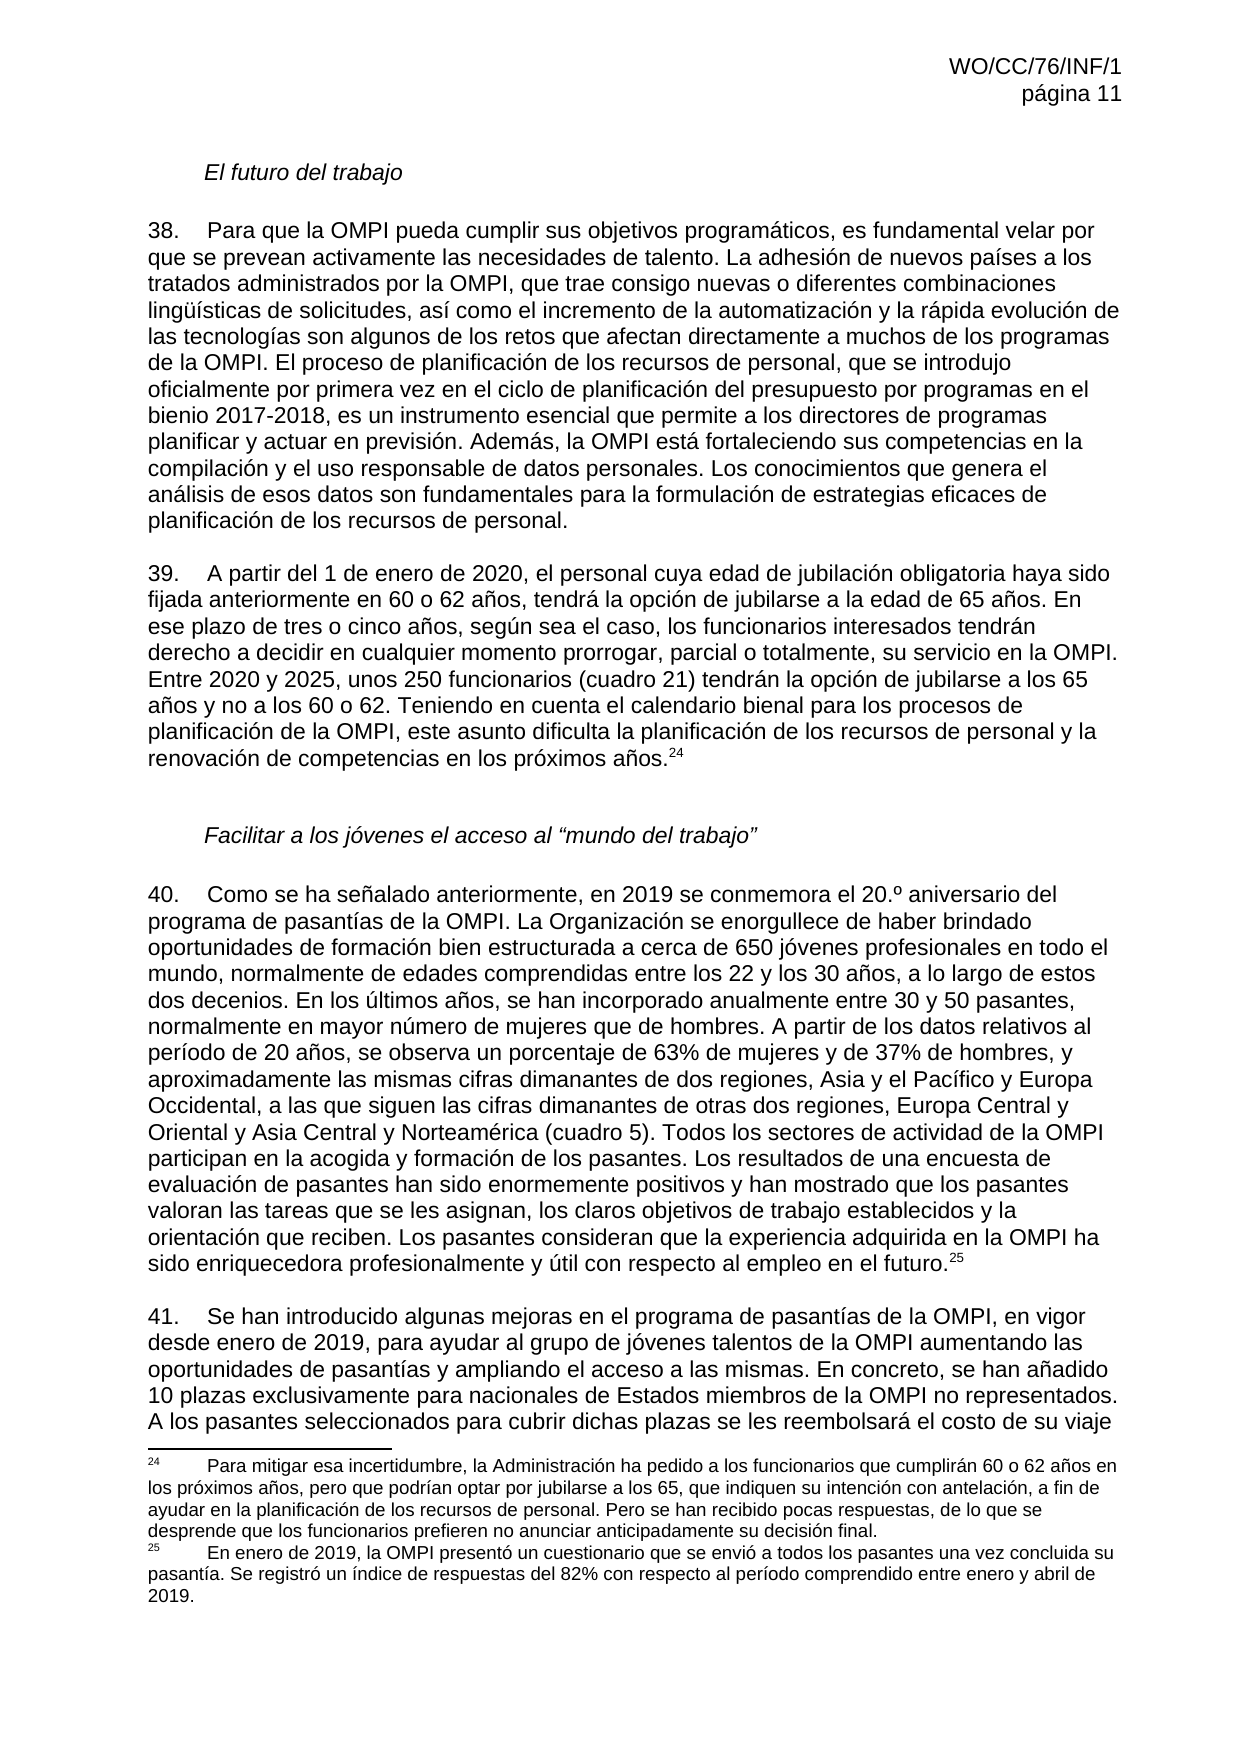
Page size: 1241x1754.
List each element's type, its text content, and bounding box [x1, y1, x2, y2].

subtitle Facilitar a los jóvenes el acceso al “mundo del trabajo” [204, 822, 1122, 849]
subtitle El futuro del trabajo [204, 158, 1122, 185]
list Para que la OMPI pueda cumplir sus objetivos programáticos, es fundamental velar por que se prevean activamente las necesidades de talento. La adhesión de nuevos países a los tratados administrados por la OMPI, que trae consigo nuevas o diferentes combinaciones lingüísticas de solicitudes, así como el incremento de la automatización y la rápida evolución de las tecnologías son algunos de los retos que afectan directamente a muchos de los programas de la OMPI. El proceso de planificación de los recursos de personal, que se introdujo oficialmente por primera vez en el ciclo de planificación del presupuesto por programas en el bienio 2017-2018, es un instrumento esencial que permite a los directores de programas planificar y actuar en previsión. Además, la OMPI está fortaleciendo sus competencias en la compilación y el uso responsable de datos personales. Los conocimientos que genera el análisis de esos datos son fundamentales para la formulación de estrategias eficaces de planificación de los recursos de personal. [148, 217, 1122, 534]
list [148, 1303, 1122, 1435]
list Como se ha señalado anteriormente, en 2019 se conmemora el 20.º aniversario del programa de pasantías de la OMPI. La Organización se enorgullece de haber brindado oportunidades de formación bien estructurada a cerca de 650 jóvenes profesionales en todo el mundo, normalmente de edades comprendidas entre los 22 y los 30 años, a lo largo de estos dos decenios. En los últimos años, se han incorporado anualmente entre 30 y 50 pasantes, normalmente en mayor número de mujeres que de hombres. A partir de los datos relativos al período de 20 años, se observa un porcentaje de 63% de mujeres y de 37% de hombres, y aproximadamente las mismas cifras dimanantes de dos regiones, Asia y el Pacífico y Europa Occidental, a las que siguen las cifras dimanantes de otras dos regiones, Europa Central y Oriental y Asia Central y Norteamérica (cuadro 5). Todos los sectores de actividad de la OMPI participan en la acogida y formación de los pasantes. Los resultados de una encuesta de evaluación de pasantes han sido enormemente positivos y han mostrado que los pasantes valoran las tareas que se les asignan, los claros objetivos de trabajo establecidos y la orientación que reciben. Los pasantes consideran que la experiencia adquirida en la OMPI ha sido enriquecedora profesionalmente y útil con respecto al empleo en el futuro. [148, 881, 1122, 1277]
list A partir del 1 de enero de 2020, el personal cuya edad de jubilación obligatoria haya sido fijada anteriormente en 60 o 62 años, tendrá la opción de jubilarse a la edad de 65 años. En ese plazo de tres o cinco años, según sea el caso, los funcionarios interesados tendrán derecho a decidir en cualquier momento prorrogar, parcial o totalmente, su servicio en la OMPI. Entre 2020 y 2025, unos 250 funcionarios (cuadro 21) tendrán la opción de jubilarse a los 65 años y no a los 60 o 62. Teniendo en cuenta el calendario bienal para los procesos de planificación de la OMPI, este asunto dificulta la planificación de los recursos de personal y la renovación de competencias en los próximos años. [148, 560, 1122, 771]
